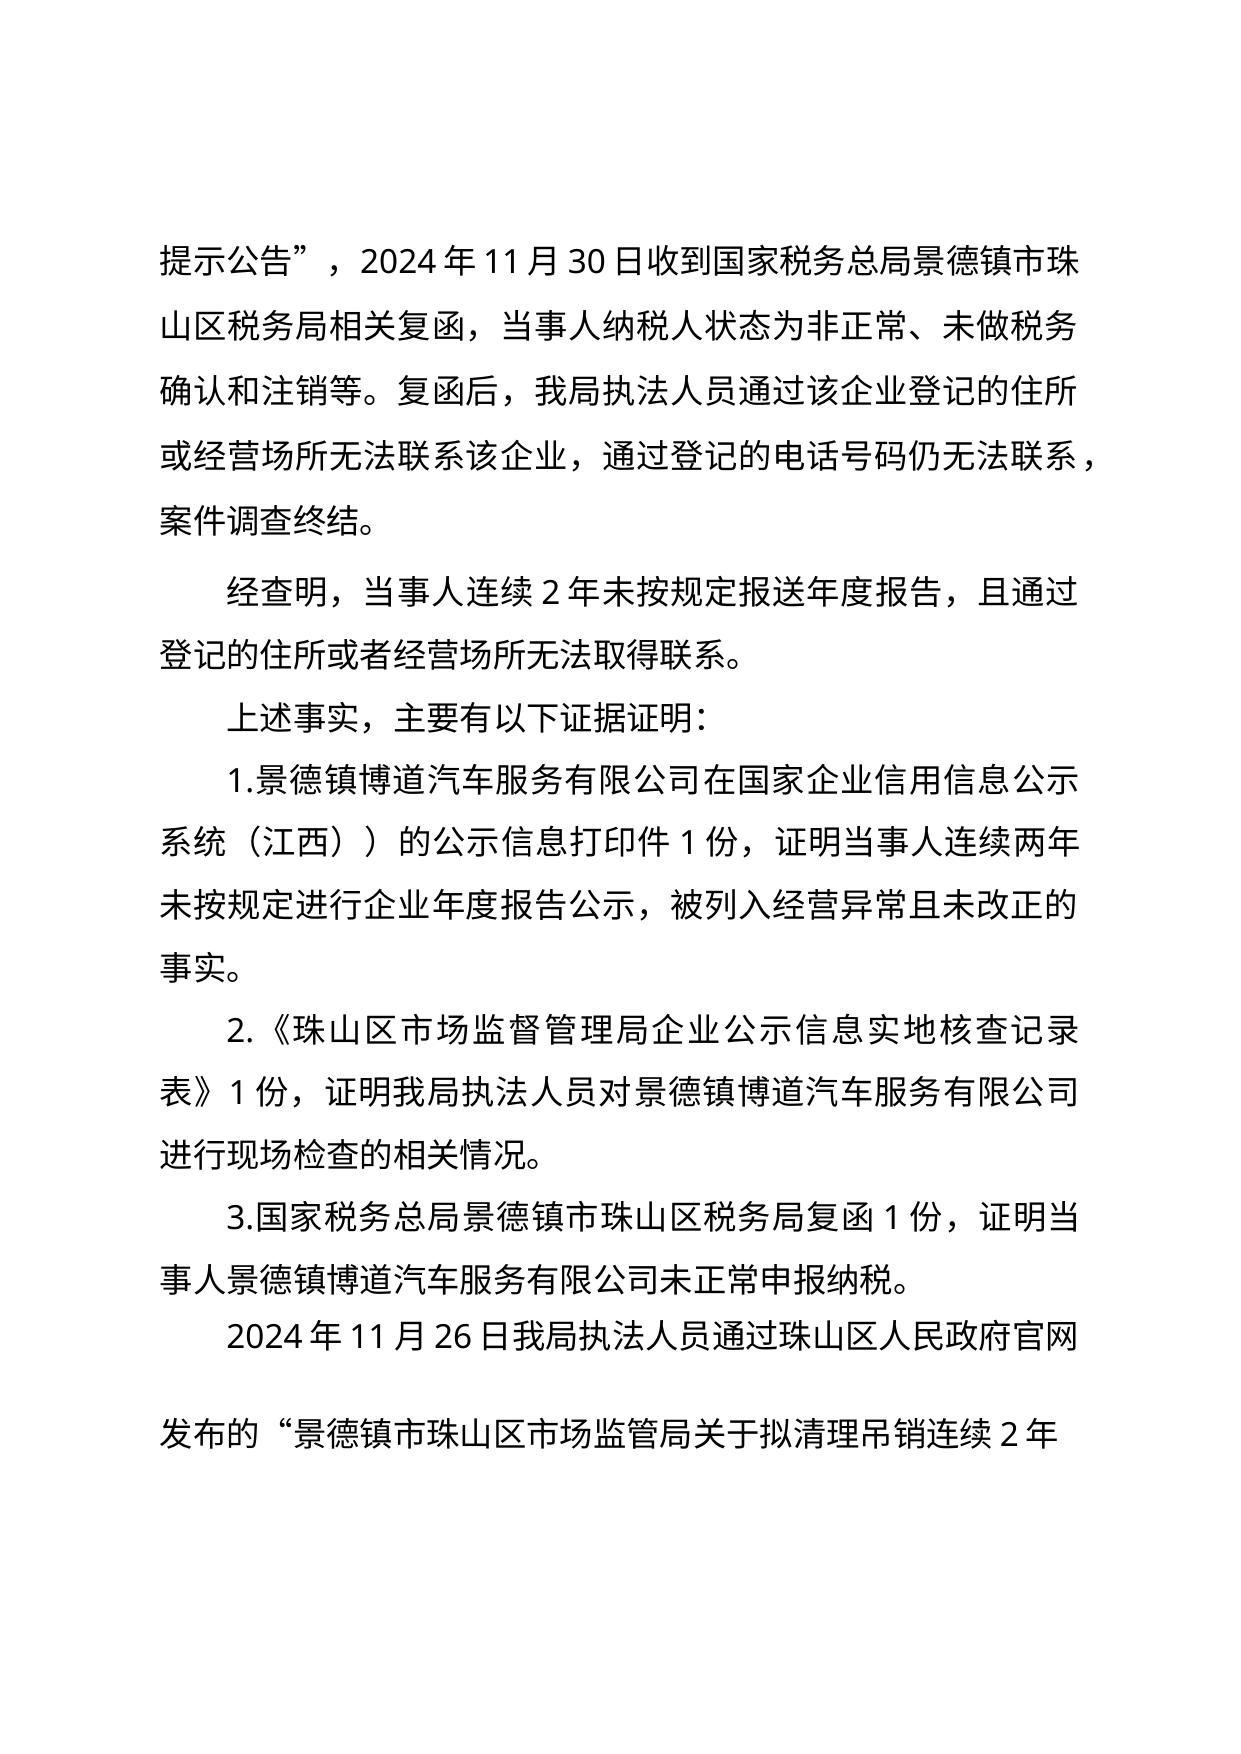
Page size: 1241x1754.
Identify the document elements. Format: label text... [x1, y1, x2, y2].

text 3.国家税务总局景德镇市珠山区税务局复函1份，证明当事人景德镇博道汽车服务有限公司未正常申报纳税。 [159, 1177, 1081, 1302]
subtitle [159, 227, 1081, 552]
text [159, 1302, 1081, 1464]
text 1.景德镇博道汽车服务有限公司在国家企业信用信息公示系统（江西））的公示信息打印件1份，证明当事人连续两年未按规定进行企业年度报告公示，被列入经营异常且未改正的事实。 [159, 739, 1081, 989]
text 2.《珠山区市场监督管理局企业公示信息实地核查记录表》1份，证明我局执法人员对景德镇博道汽车服务有限公司进行现场检查的相关情况。 [159, 989, 1081, 1177]
text 上述事实，主要有以下证据证明： [159, 677, 1081, 739]
text 经查明，当事人连续2年未按规定报送年度报告，且通过登记的住所或者经营场所无法取得联系。 [159, 552, 1081, 677]
